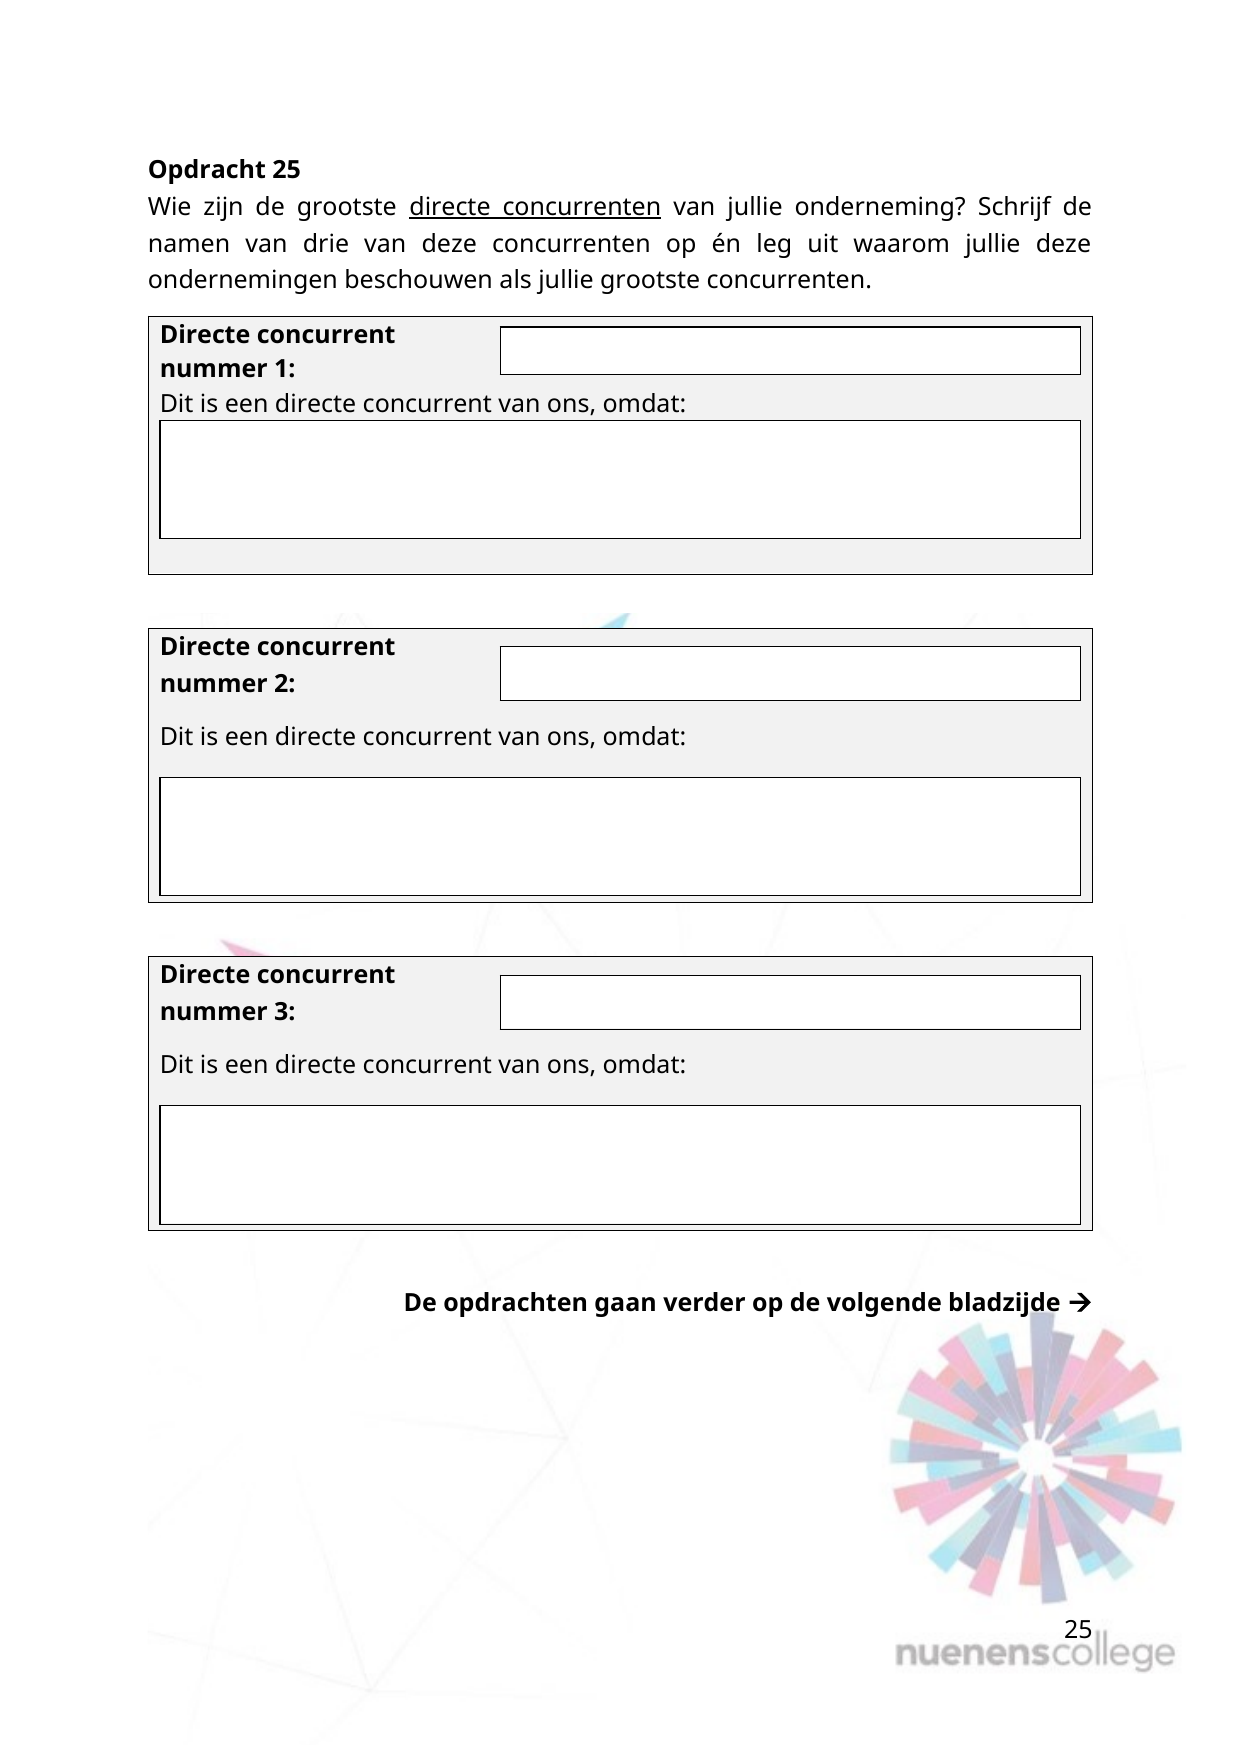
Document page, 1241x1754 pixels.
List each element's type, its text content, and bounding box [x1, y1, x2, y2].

table_header [488, 317, 1092, 385]
table_header Directe concurrent nummer 2: [149, 629, 488, 719]
table_header [488, 957, 1092, 1047]
table_cell [149, 420, 1092, 573]
table_header Directe concurrent nummer 3: [149, 957, 488, 1047]
table_cell [149, 772, 1092, 902]
table_cell Dit is een directe concurrent van ons, omdat: [149, 1047, 1092, 1100]
table_header Directe concurrent nummer 1: [149, 317, 488, 385]
text De opdrachten gaan verder op de volgende bladzijde [148, 1284, 1092, 1318]
table_header [488, 629, 1092, 719]
text Wie zijn de grootste directe concurrenten van jullie onderneming? Schrijf de namen van drie van deze concurrenten op én leg uit waarom jullie deze ondernemingen beschouwen als jullie grootste concurrenten. [148, 189, 1092, 296]
table_cell [149, 1100, 1092, 1230]
table_cell Dit is een directe concurrent van ons, omdat: [149, 385, 1092, 420]
subtitle Opdracht 25 [148, 152, 1092, 186]
picture [147, 613, 1187, 1745]
table_cell Dit is een directe concurrent van ons, omdat: [149, 719, 1092, 772]
